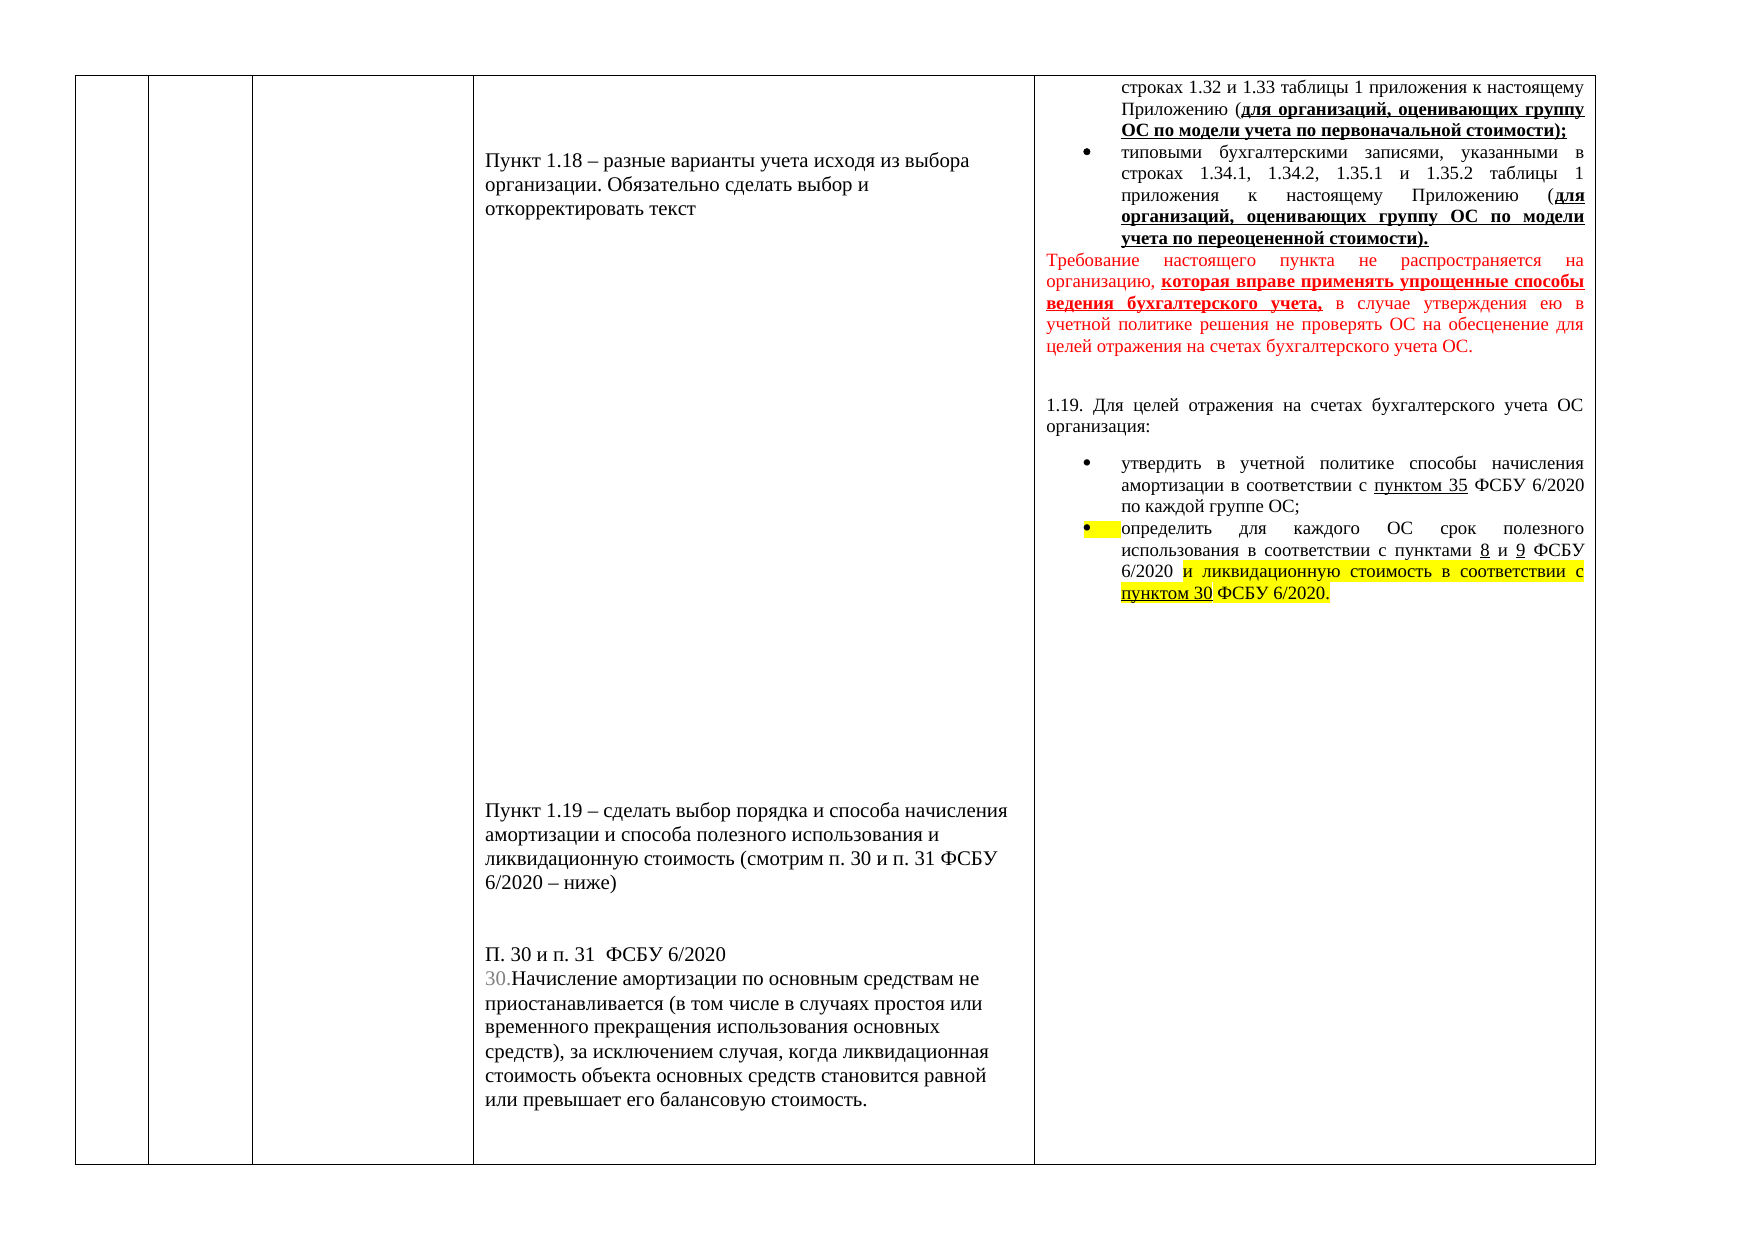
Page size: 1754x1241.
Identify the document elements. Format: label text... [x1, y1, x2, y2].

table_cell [474, 76, 1034, 1164]
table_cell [253, 76, 473, 1164]
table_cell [1035, 76, 1595, 1164]
table_cell 8 [149, 76, 252, 1164]
table_cell 9 [76, 76, 148, 1164]
